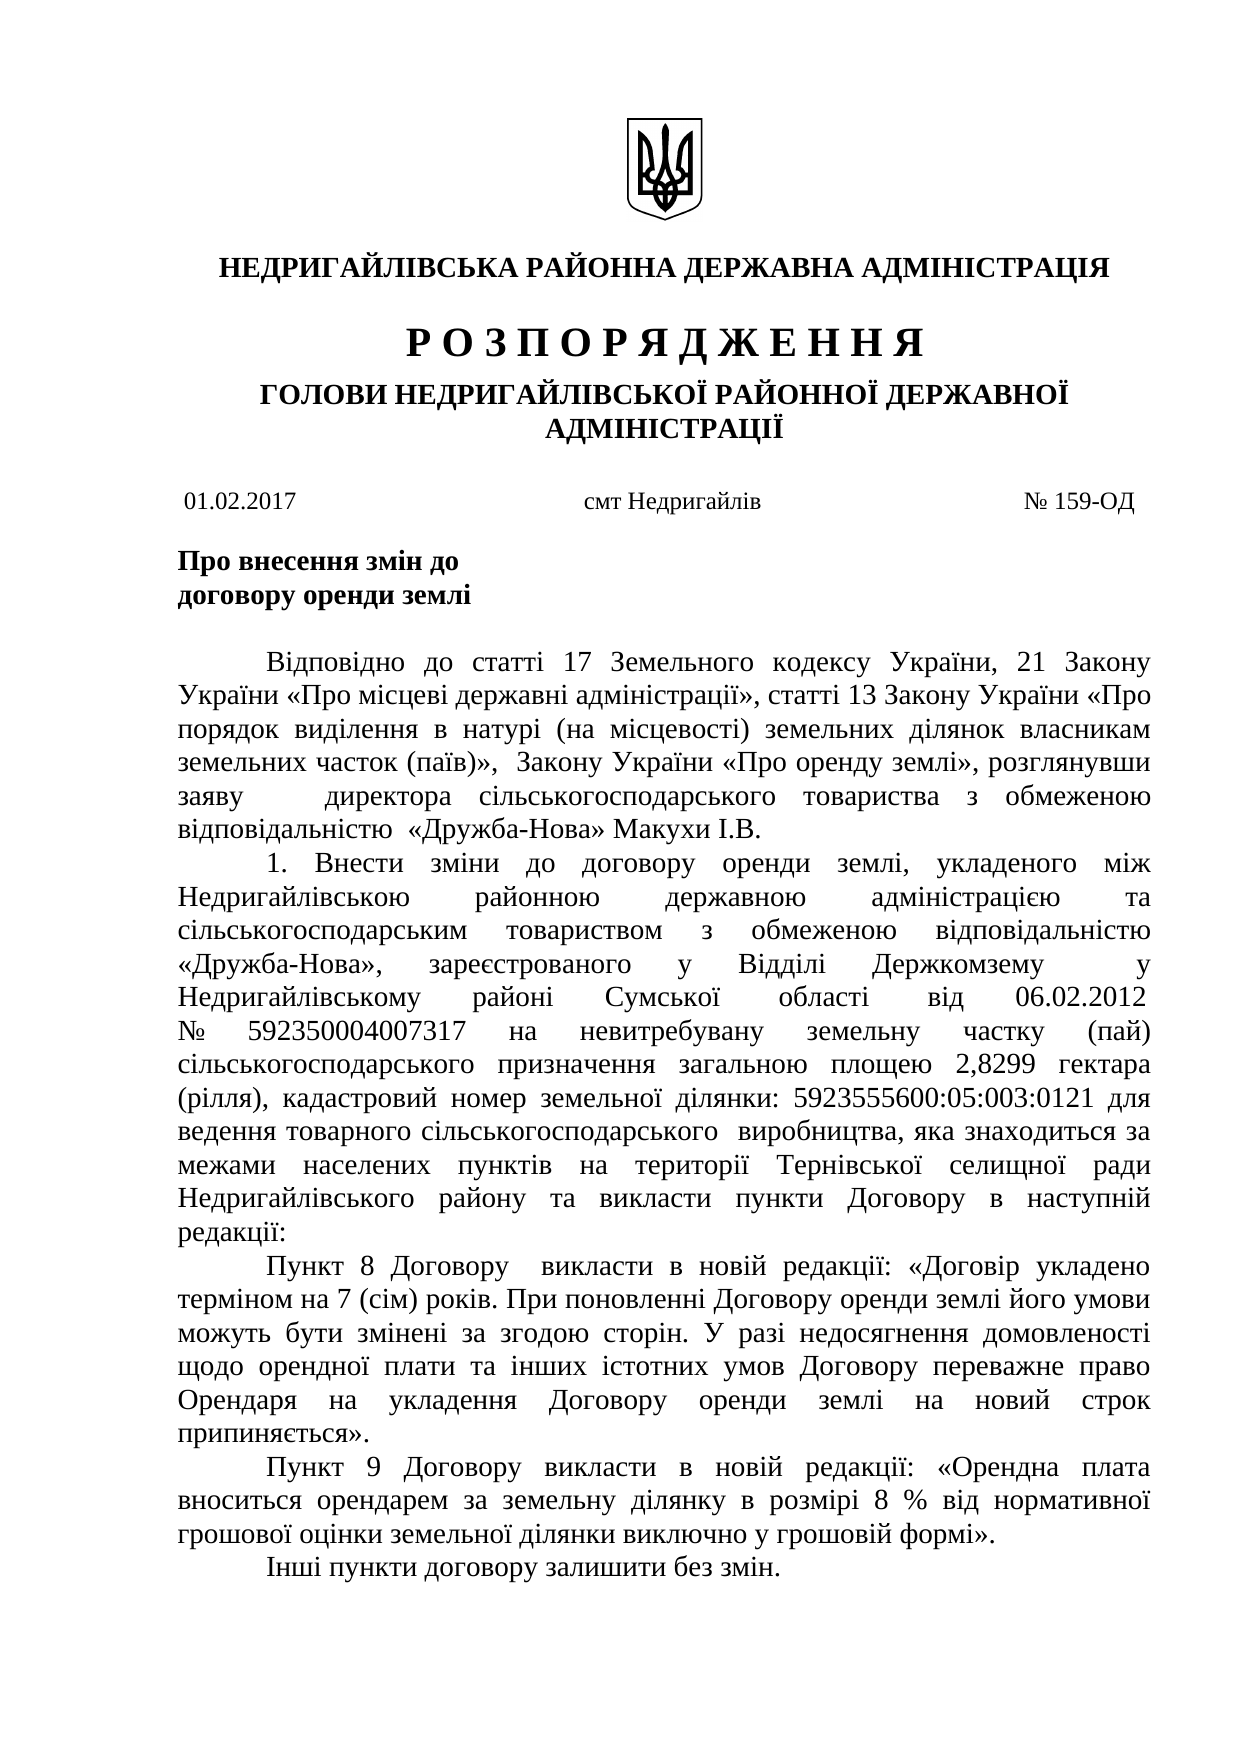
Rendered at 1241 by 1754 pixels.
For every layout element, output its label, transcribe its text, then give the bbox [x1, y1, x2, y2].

text № 592350004007317 на невитребувану земельну частку (пай) сільськогосподарського призначення загальною площею 2,8299 гектара (рілля), кадастровий номер земельної ділянки: 5923555600:05:003:0121 для ведення товарного сільськогосподарського виробництва, яка знаходиться за межами населених пунктів на території Тернівської селищної ради Недригайлівського району та викласти пункти Договору в наступній редакції: [177, 1013, 1152, 1248]
text 1. Внести зміни до договору оренди землі, укладеного між Недригайлівською районною державною адміністрацією та сільськогосподарським товариством з обмеженою відповідальністю «Дружба-Нова», зареєстрованого у Відділі Держкомзему у Недригайлівському районі Сумської області від 06.02.2012 [177, 845, 1152, 1013]
text 01.02.2017 смт Недригайлів № 159-ОД [177, 486, 1152, 514]
subtitle Про внесення змін до [177, 543, 1152, 577]
picture [626, 118, 703, 222]
text Відповідно до статті 17 Земельного кодексу України, 21 Закону України «Про місцеві державні адміністрації», статті 13 Закону України «Про порядок виділення в натурі (на місцевості) земельних ділянок власникам земельних часток (паїв)», Закону України «Про оренду землі», розглянувши заяву директора сільськогосподарського товариства з обмеженою відповідальністю «Дружба-Нова» Макухи І.В. [177, 644, 1152, 845]
text ГОЛОВИ НЕДРИГАЙЛІВСЬКОЇ РАЙОННОЇ ДЕРЖАВНОЇ АДМІНІСТРАЦІЇ [177, 377, 1152, 444]
subtitle договору оренди землі [177, 577, 1152, 610]
text НЕДРИГАЙЛІВСЬКА РАЙОННА ДЕРЖАВНА АДМІНІСТРАЦІЯ [177, 250, 1152, 283]
text Р О З П О Р Я Д Ж Е Н Н Я [177, 317, 1152, 365]
text Пункт 8 Договору викласти в новій редакції: «Договір укладено терміном на 7 (сім) років. При поновленні Договору оренди землі його умови можуть бути змінені за згодою сторін. У разі недосягнення домовленості щодо орендної плати та інших істотних умов Договору переважне право Орендаря на укладення Договору оренди землі на новий строк припиняється». [177, 1248, 1152, 1449]
text Інші пункти договору залишити без змін. [177, 1549, 1152, 1583]
text Пункт 9 Договору викласти в новій редакції: «Орендна плата вноситься орендарем за земельну ділянку в розмірі 8 % від нормативної грошової оцінки земельної ділянки виключно у грошовій формі». [177, 1449, 1152, 1549]
